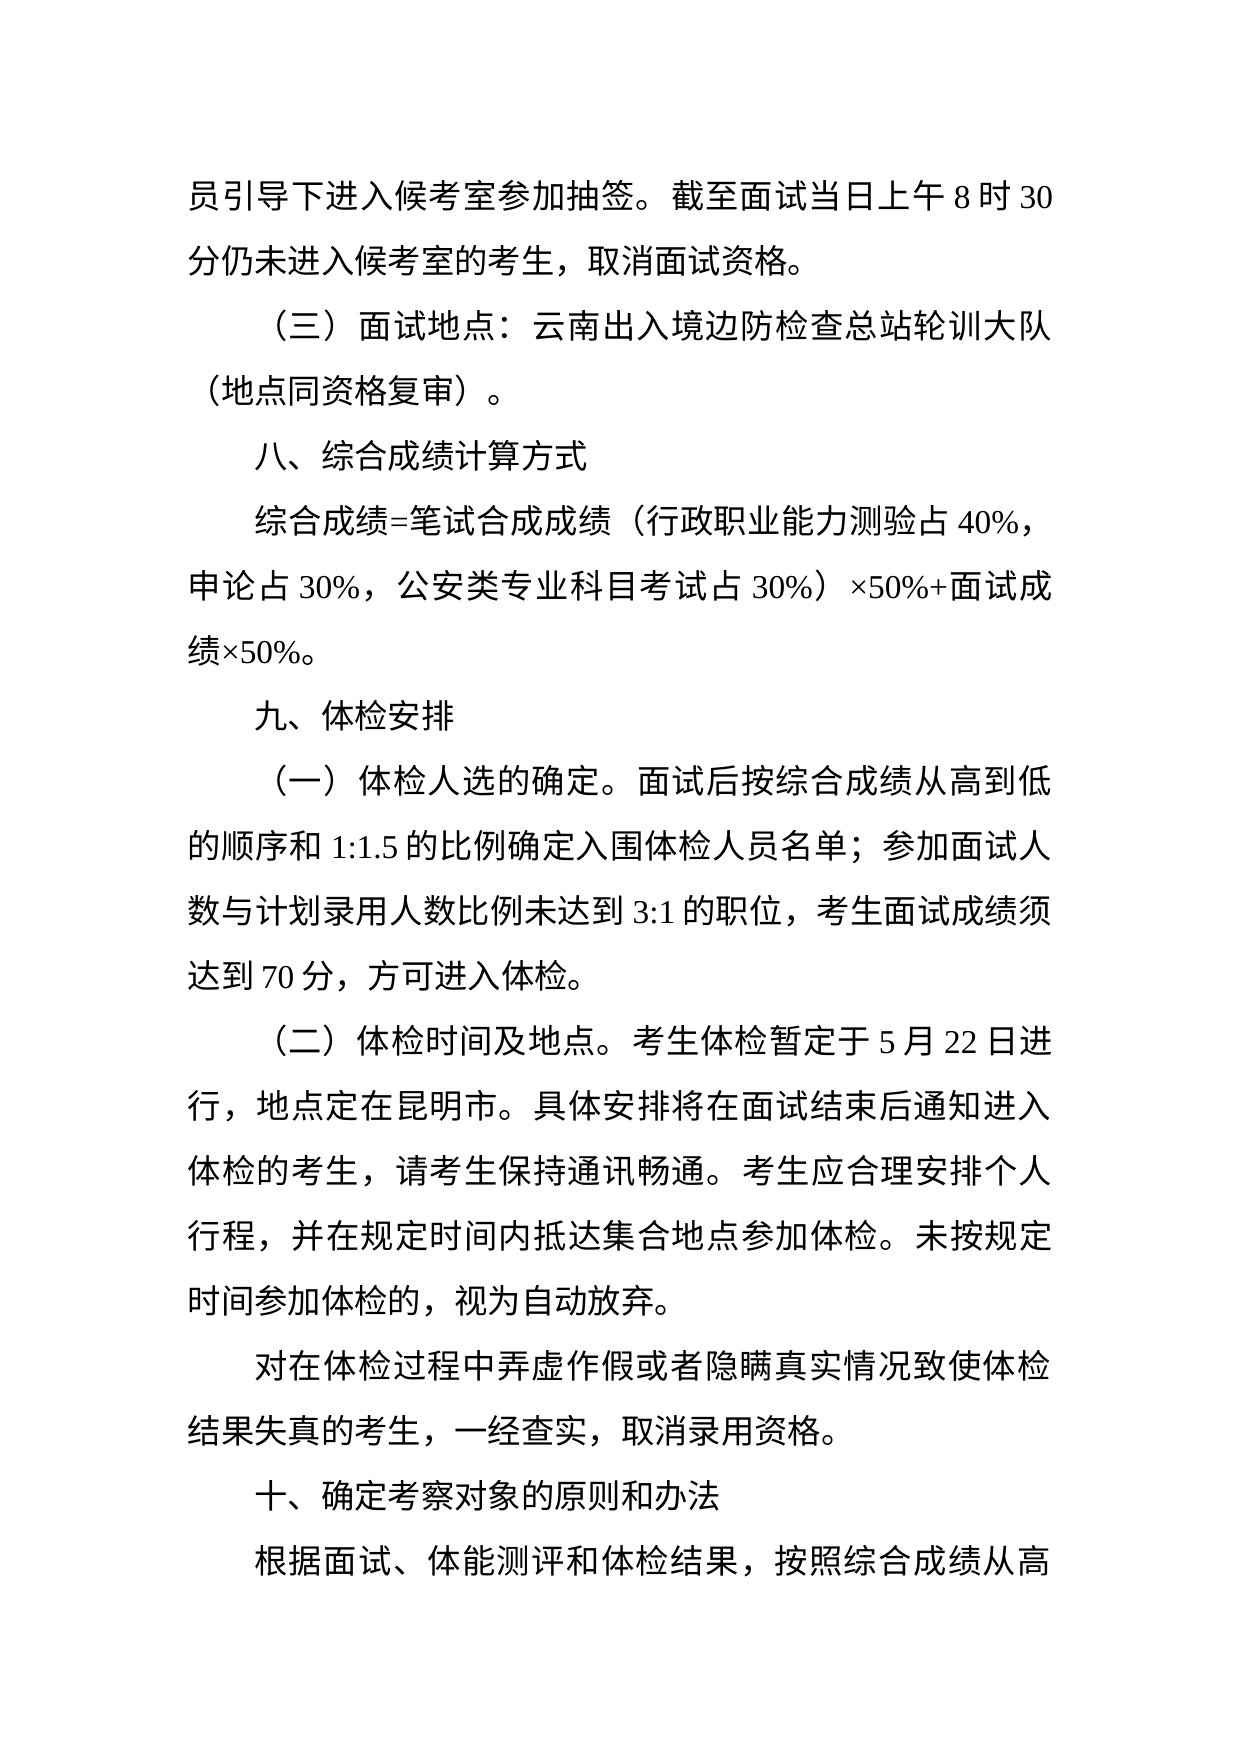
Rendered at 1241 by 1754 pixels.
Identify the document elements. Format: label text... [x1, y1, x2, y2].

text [187, 1527, 1053, 1592]
text （三）面试地点：云南出入境边防检查总站轮训大队（地点同资格复审）。 [187, 292, 1053, 422]
text （二）体检时间及地点。考生体检暂定于5月22日进行，地点定在昆明市。具体安排将在面试结束后通知进入体检的考生，请考生保持通讯畅通。考生应合理安排个人行程，并在规定时间内抵达集合地点参加体检。未按规定时间参加体检的，视为自动放弃。 [187, 1007, 1053, 1332]
text 十、确定考察对象的原则和办法 [187, 1462, 1053, 1527]
text 对在体检过程中弄虚作假或者隐瞒真实情况致使体检结果失真的考生，一经查实，取消录用资格。 [187, 1332, 1053, 1462]
text （一）体检人选的确定。面试后按综合成绩从高到低的顺序和1:1.5的比例确定入围体检人员名单；参加面试人数与计划录用人数比例未达到3:1的职位，考生面试成绩须达到70分，方可进入体检。 [187, 747, 1053, 1007]
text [187, 162, 1053, 292]
text 八、综合成绩计算方式 [187, 422, 1053, 487]
text 综合成绩=笔试合成成绩（行政职业能力测验占40%，申论占30%，公安类专业科目考试占30%）×50%+面试成绩×50%。 [187, 487, 1053, 682]
text 九、体检安排 [187, 682, 1053, 747]
